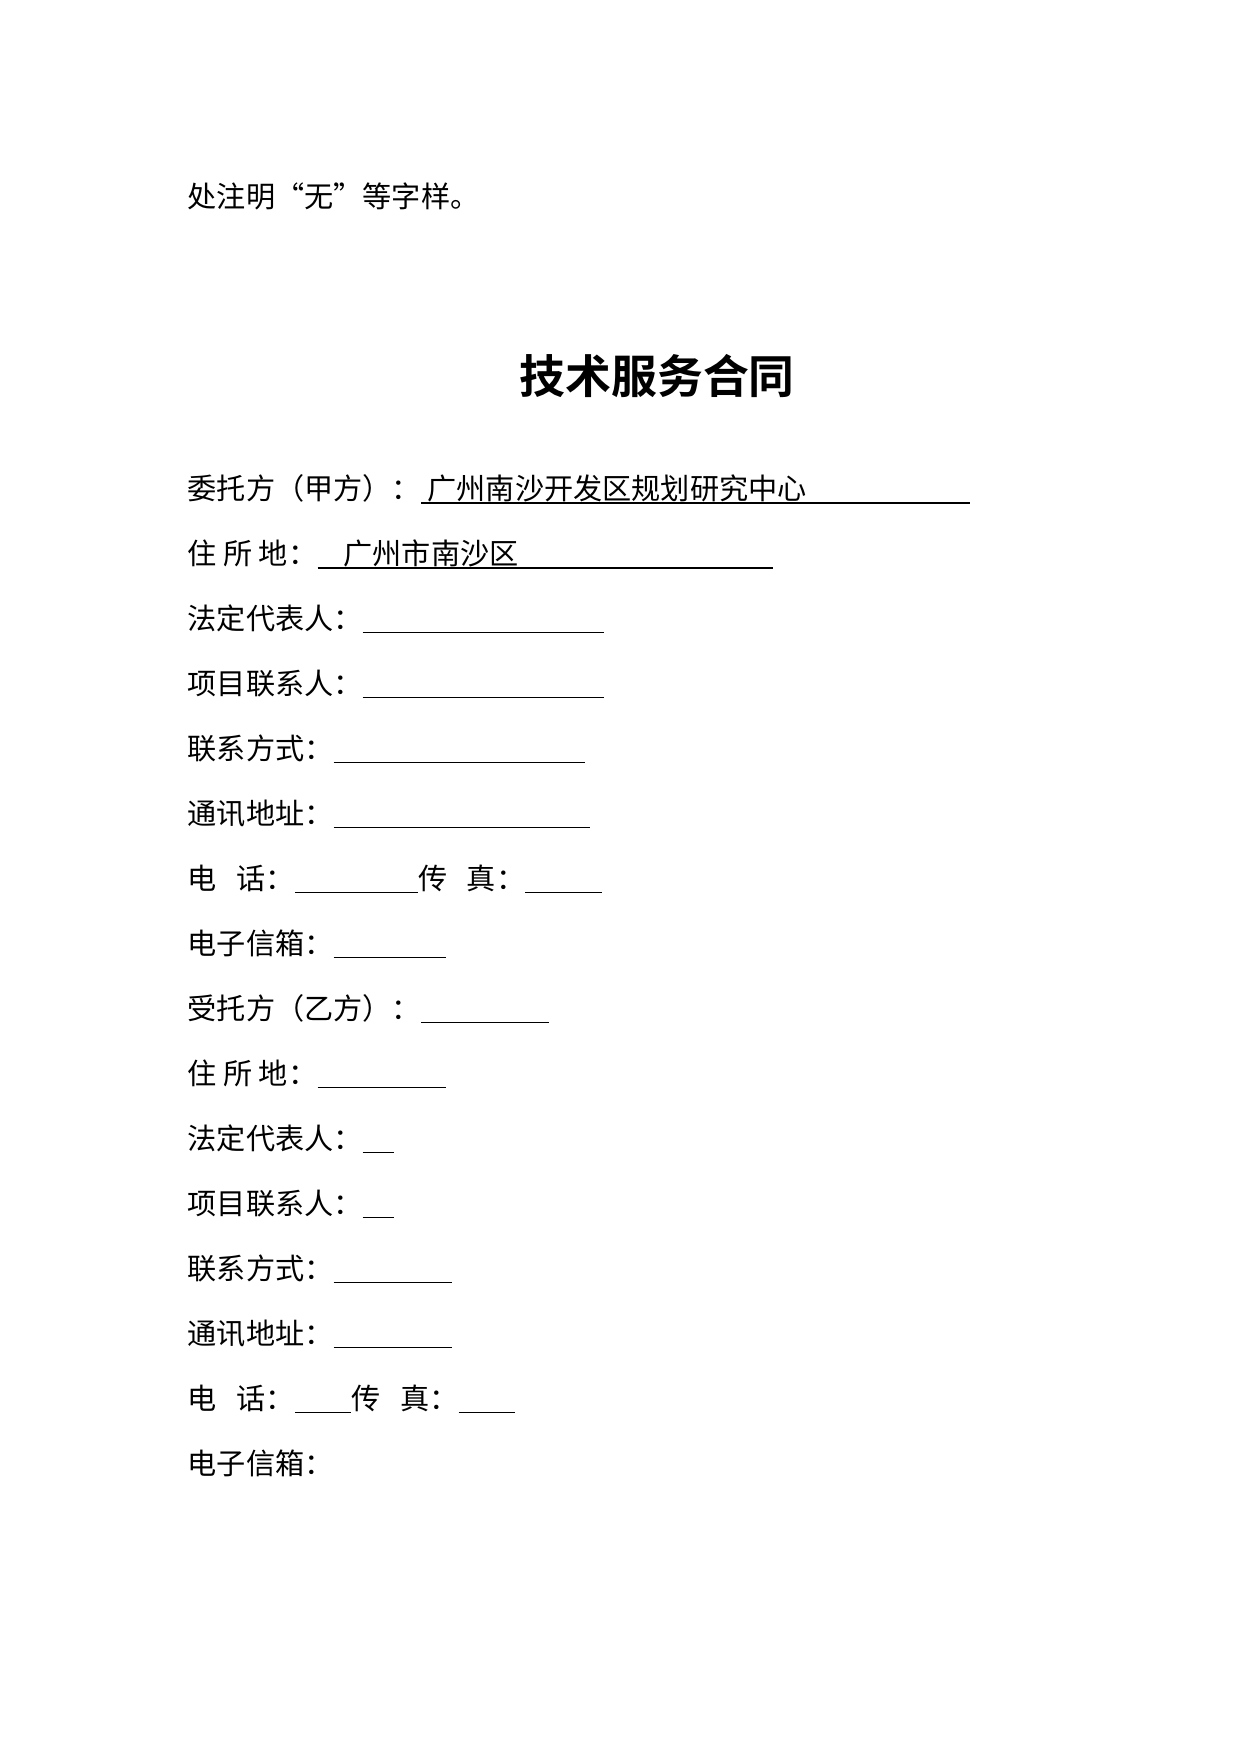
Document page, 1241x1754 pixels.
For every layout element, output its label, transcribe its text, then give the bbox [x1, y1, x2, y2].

text 技术服务合同 [187, 324, 1053, 422]
text 法定代表人： [187, 584, 1053, 649]
text 通讯地址： [187, 779, 1053, 844]
text 联系方式： [187, 714, 1053, 779]
text 电 话： 传 真： [187, 1364, 1053, 1429]
text 项目联系人： [187, 649, 1053, 714]
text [187, 162, 1053, 227]
text 联系方式： [187, 1234, 1053, 1299]
text 项目联系人： [187, 1169, 1053, 1234]
text 电子信箱： [187, 909, 1053, 974]
text 电 话： 传 真： [187, 844, 1053, 909]
text 住 所 地： 广州市南沙区 [187, 519, 1053, 584]
text 法定代表人： [187, 1104, 1053, 1169]
text 电子信箱： [187, 1429, 1053, 1494]
text 委托方（甲方）： 广州南沙开发区规划研究中心 [187, 454, 1053, 519]
text 通讯地址： [187, 1299, 1053, 1364]
text 受托方（乙方）： [187, 974, 1053, 1039]
text 住 所 地： [187, 1039, 1053, 1104]
